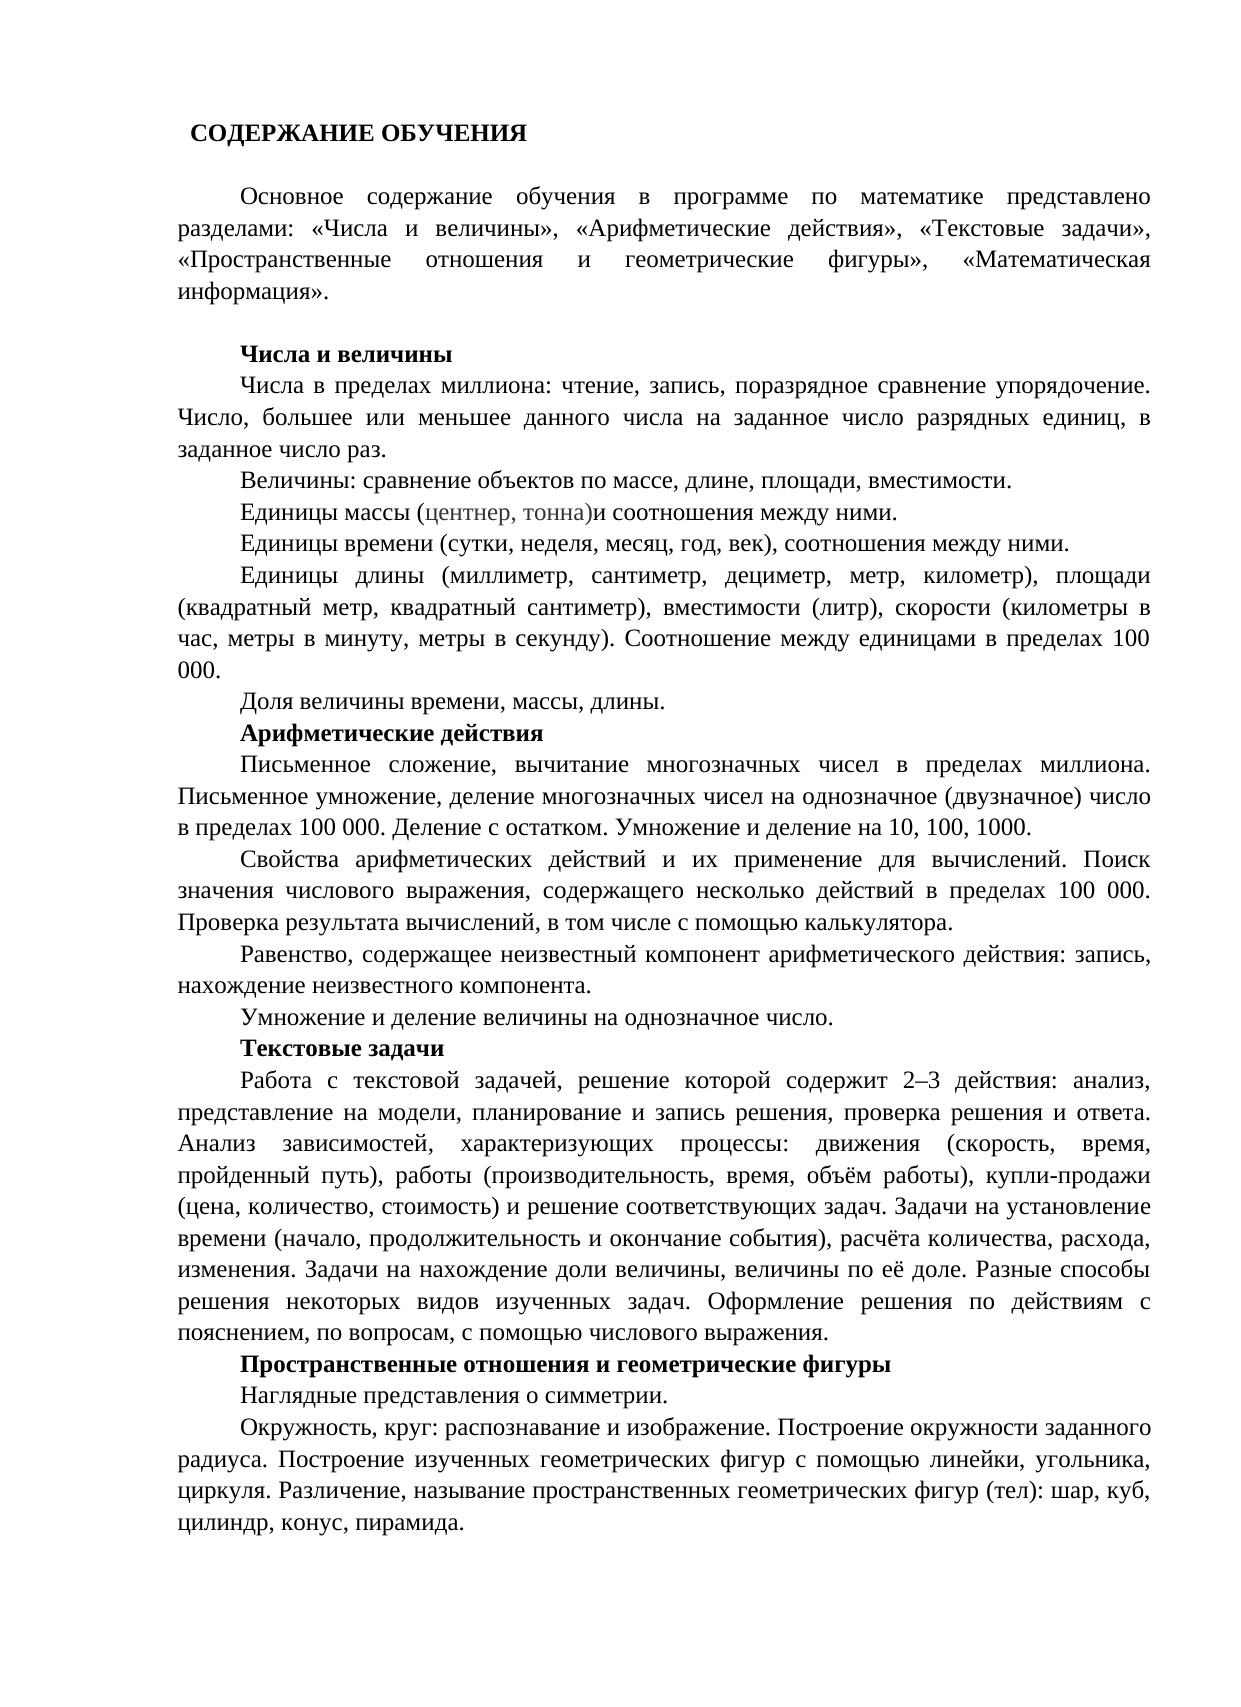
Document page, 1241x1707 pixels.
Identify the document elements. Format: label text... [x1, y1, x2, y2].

text Единицы длины (миллиметр, сантиметр, дециметр, метр, километр), площади (квадратный метр, квадратный сантиметр), вместимости (литр), скорости (километры в час, метры в минуту, метры в секунду). Соотношение между единицами в пределах 100 000. [177, 560, 1152, 683]
text Равенство, содержащее неизвестный компонент арифметического действия: запись, нахождение неизвестного компонента. [177, 939, 1152, 999]
text Работа с текстовой задачей, решение которой содержит 2–3 действия: анализ, представление на модели, планирование и запись решения, проверка решения и ответа. Анализ зависимостей, характеризующих процессы: движения (скорость, время, пройденный путь), работы (производительность, время, объём работы), купли-продажи (цена, количество, стоимость) и решение соответствующих задач. Задачи на установление времени (начало, продолжительность и окончание события), расчёта количества, расхода, изменения. Задачи на нахождение доли величины, величины по её доле. Разные способы решения некоторых видов изученных задач. Оформление решения по действиям с пояснением, по вопросам, с помощью числового выражения. [177, 1065, 1152, 1346]
text Умножение и деление величины на однозначное число. [177, 1002, 1152, 1031]
text Наглядные представления о симметрии. [177, 1381, 1152, 1409]
text Арифметические действия [177, 718, 1152, 747]
text СОДЕРЖАНИЕ ОБУЧЕНИЯ [190, 118, 1152, 147]
text Числа в пределах миллиона: чтение, запись, поразрядное сравнение упорядочение. Число, большее или меньшее данного числа на заданное число разрядных единиц, в заданное число раз. [177, 371, 1152, 462]
text Текстовые задачи [177, 1033, 1152, 1062]
text Окружность, круг: распознавание и изображение. Построение окружности заданного радиуса. Построение изученных геометрических фигур с помощью линейки, угольника, циркуля. Различение, называние пространственных геометрических фигур (тел): шар, куб, цилиндр, конус, пирамида. [177, 1412, 1152, 1536]
text Единицы времени (сутки, неделя, месяц, год, век), соотношения между ними. [177, 528, 1152, 557]
text Письменное сложение, вычитание многозначных чисел в пределах миллиона. Письменное умножение, деление многозначных чисел на однозначное (двузначное) число в пределах 100 000. Деление с остатком. Умножение и деление на 10, 100, 1000. [177, 749, 1152, 841]
text Величины: сравнение объектов по массе, длине, площади, вместимости. [177, 465, 1152, 494]
text Числа и величины [177, 339, 1152, 368]
text Доля величины времени, массы, длины. [177, 686, 1152, 715]
text Пространственные отношения и геометрические фигуры [177, 1349, 1152, 1378]
text Свойства арифметических действий и их применение для вычислений. Поиск значения числового выражения, содержащего несколько действий в пределах 100 000. Проверка результата вычислений, в том числе с помощью калькулятора. [177, 844, 1152, 936]
text Основное содержание обучения в программе по математике представлено разделами: «Числа и величины», «Арифметические действия», «Текстовые задачи», «Пространственные отношения и геометрические фигуры», «Математическая информация». [177, 181, 1152, 305]
text Единицы массы (центнер, тонна)и соотношения между ними. [177, 497, 1152, 526]
